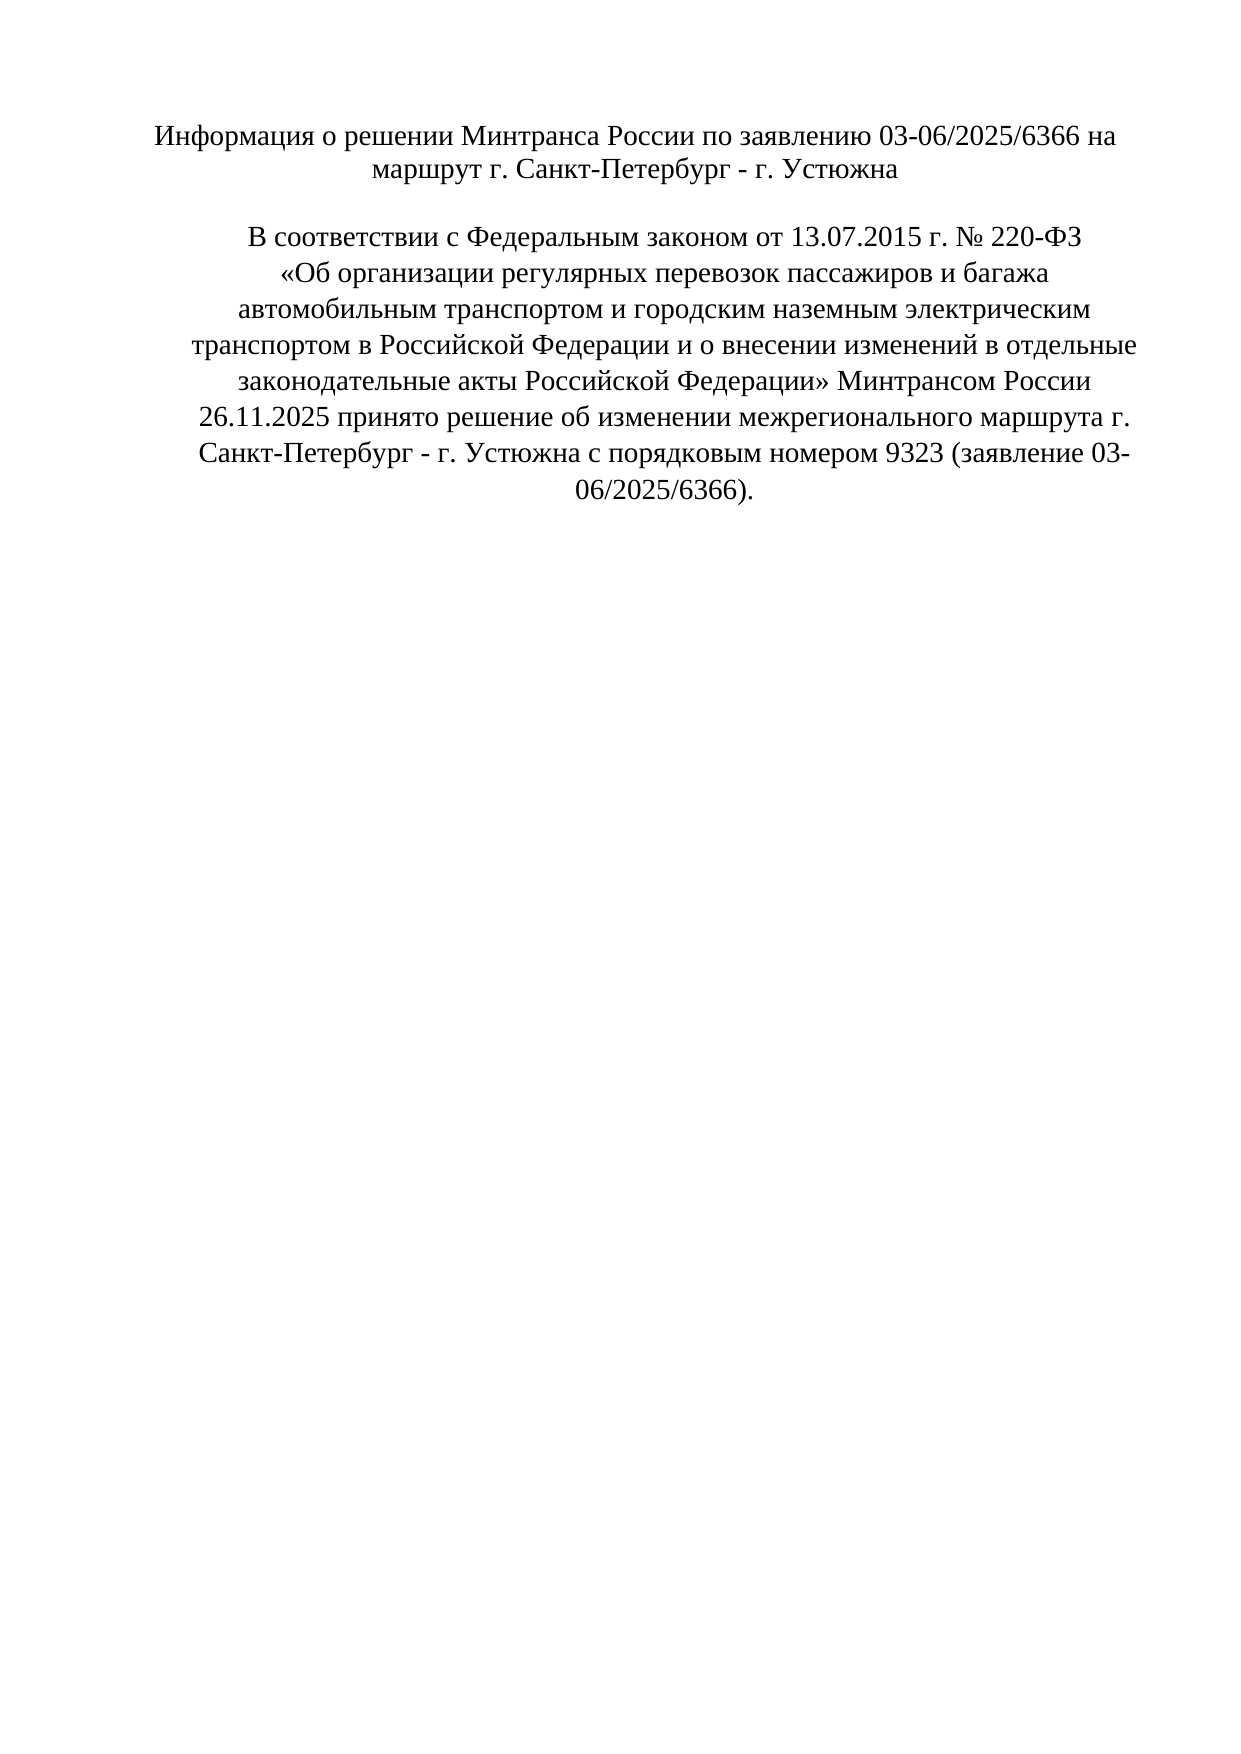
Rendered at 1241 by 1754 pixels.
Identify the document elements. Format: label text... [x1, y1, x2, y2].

text Информация о решении Минтранса России по заявлению 03-06/2025/6366 на маршрут г. Санкт-Петербург - г. Устюжна [118, 118, 1152, 185]
text В соответствии с Федеральным законом от 13.07.2015 г. № 220-ФЗ «Об организации регулярных перевозок пассажиров и багажа автомобильным транспортом и городским наземным электрическим транспортом в Российской Федерации и о внесении изменений в отдельные законодательные акты Российской Федерации» Минтрансом России 26.11.2025 принято решение об изменении межрегионального маршрута г. Санкт-Петербург - г. Устюжна с порядковым номером 9323 (заявление 03-06/2025/6366). [177, 219, 1152, 505]
